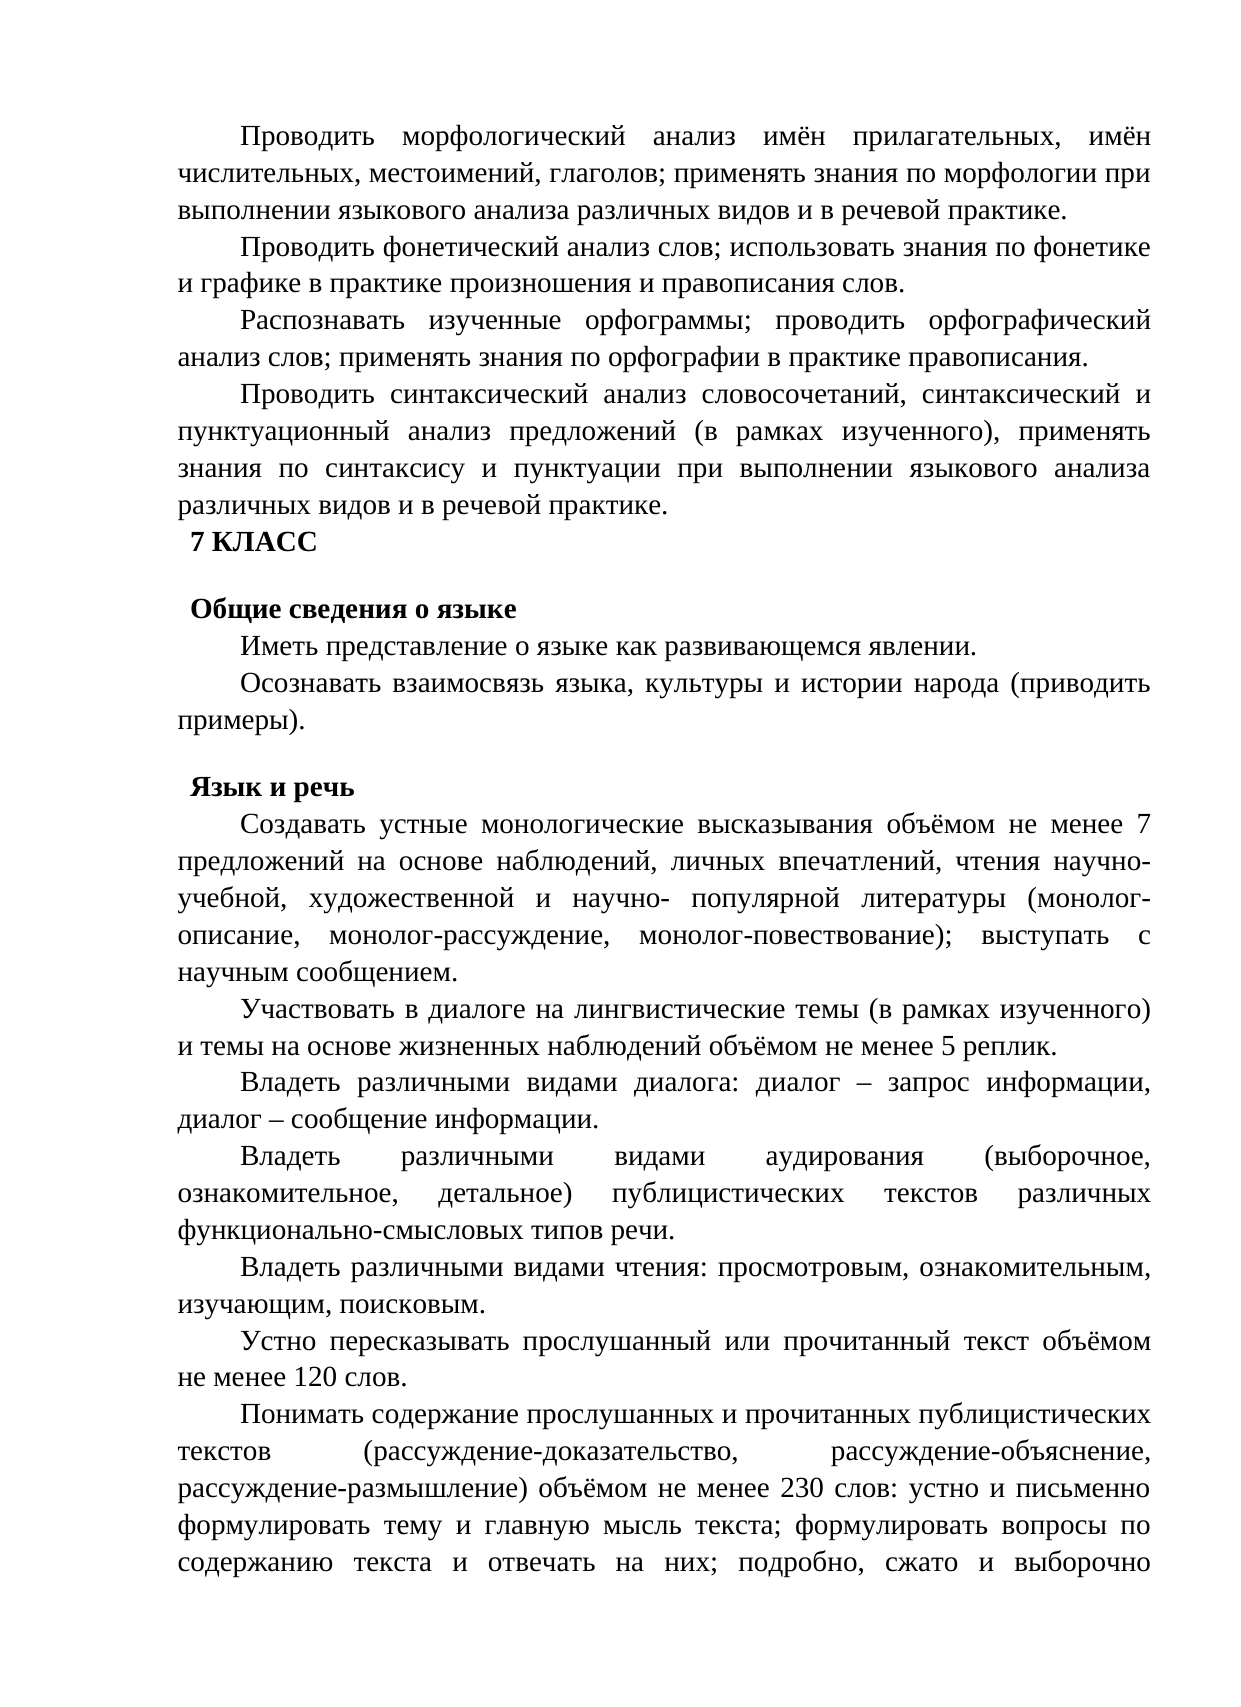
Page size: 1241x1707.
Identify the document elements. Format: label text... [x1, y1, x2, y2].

text Проводить морфологический анализ имён прилагательных, имён числительных, местоимений, глаголов; применять знания по морфологии при выполнении языкового анализа различных видов и в речевой практике. [177, 118, 1152, 225]
text Язык и речь [190, 769, 1152, 803]
text Общие сведения о языке [190, 591, 1152, 625]
text Создавать устные монологические высказывания объёмом не менее 7 предложений на основе наблюдений, личных впечатлений, чтения научно-учебной, художественной и научно- популярной литературы (монолог-описание, монолог-рассуждение, монолог-повествование); выступать с научным сообщением. [177, 806, 1152, 987]
text Владеть различными видами аудирования (выборочное, ознакомительное, детальное) публицистических текстов различных функционально-смысловых типов речи. [177, 1138, 1152, 1246]
text Проводить синтаксический анализ словосочетаний, синтаксический и пунктуационный анализ предложений (в рамках изученного), применять знания по синтаксису и пунктуации при выполнении языкового анализа различных видов и в речевой практике. [177, 376, 1152, 520]
text Владеть различными видами чтения: просмотровым, ознакомительным, изучающим, поисковым. [177, 1249, 1152, 1319]
text 7 КЛАСС [190, 524, 1152, 557]
text Иметь представление о языке как развивающемся явлении. [177, 628, 1152, 662]
text Участвовать в диалоге на лингвистические темы (в рамках изученного) и темы на основе жизненных наблюдений объёмом не менее 5 реплик. [177, 991, 1152, 1061]
text Устно пересказывать прослушанный или прочитанный текст объёмом не менее 120 слов. [177, 1323, 1152, 1393]
text Владеть различными видами диалога: диалог – запрос информации, диалог – сообщение информации. [177, 1064, 1152, 1135]
text Осознавать взаимосвязь языка, культуры и истории народа (приводить примеры). [177, 665, 1152, 736]
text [177, 1396, 1152, 1577]
text Распознавать изученные орфограммы; проводить орфографический анализ слов; применять знания по орфографии в практике правописания. [177, 302, 1152, 373]
text Проводить фонетический анализ слов; использовать знания по фонетике и графике в практике произношения и правописания слов. [177, 229, 1152, 299]
